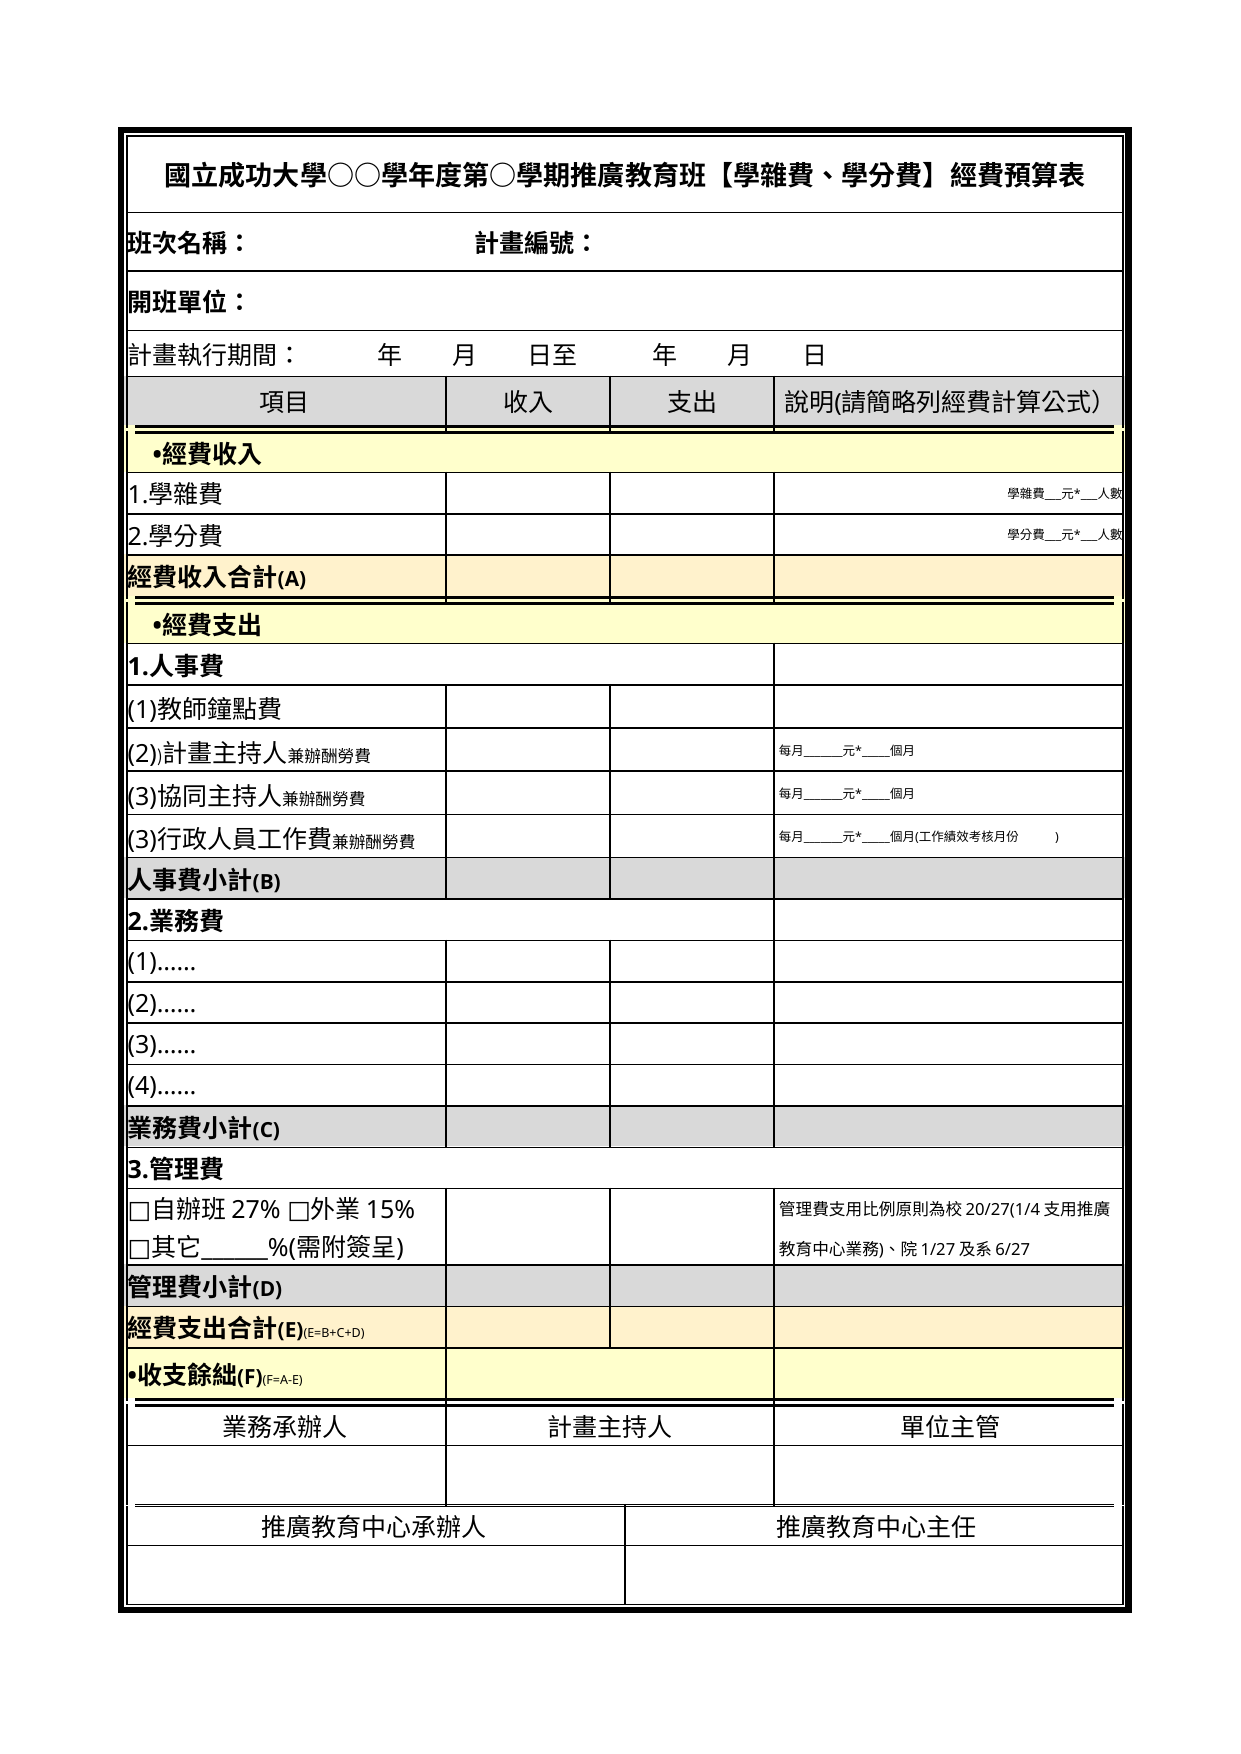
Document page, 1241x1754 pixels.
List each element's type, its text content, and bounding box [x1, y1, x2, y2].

table_cell [447, 1189, 609, 1264]
table_cell [611, 772, 773, 814]
table_cell •經費收入 [124, 425, 1125, 472]
table_cell 業務承辦人 [124, 1398, 445, 1445]
table_cell [447, 1065, 609, 1105]
table_cell 經費收入合計(A) [128, 556, 445, 596]
table_cell [447, 473, 609, 513]
table_cell [626, 1546, 1122, 1603]
table_cell [775, 556, 1122, 596]
table_cell [611, 1189, 773, 1264]
table_cell [447, 686, 609, 727]
table_cell (3)行政人員工作費兼辦酬勞費 [128, 815, 445, 857]
table_cell 支出 [611, 377, 773, 425]
table_cell [128, 1546, 624, 1603]
table_cell 2.學分費 [128, 515, 445, 554]
table_cell (2))計畫主持人兼辦酬勞費 [128, 729, 445, 770]
table_cell (3)協同主持人兼辦酬勞費 [128, 772, 445, 814]
table_cell (3)…… [128, 1024, 445, 1064]
table_cell 學雜費___元*___人數 [775, 473, 1122, 513]
table_cell [447, 556, 609, 596]
table_cell [447, 1446, 773, 1504]
table_cell [447, 729, 609, 770]
table_cell [775, 1307, 1122, 1347]
table_cell (1)教師鐘點費 [128, 686, 445, 727]
table_cell 每月_______元*_____個月(工作績效考核月份 ) [775, 815, 1122, 857]
table_cell [611, 686, 773, 727]
table_cell [775, 983, 1122, 1022]
table_cell •經費支出 [124, 596, 1125, 643]
table_cell (4)…… [128, 1065, 445, 1105]
table_cell [611, 729, 773, 770]
table_cell [775, 941, 1122, 981]
table_cell [611, 983, 773, 1022]
table_cell 1.學雜費 [128, 473, 445, 513]
table_cell [611, 1266, 773, 1306]
table_cell [611, 515, 773, 554]
table_cell [611, 858, 773, 898]
table_cell 計畫主持人 [447, 1407, 773, 1445]
table_cell [611, 1024, 773, 1064]
table_cell [447, 1307, 609, 1347]
table_cell [775, 1446, 1122, 1504]
table_cell 3.管理費 [128, 1148, 1122, 1188]
table_cell 單位主管 [775, 1398, 1125, 1445]
table_cell [775, 1024, 1122, 1064]
table_cell [447, 1349, 773, 1398]
table_cell [775, 1349, 1122, 1398]
table_cell [447, 1266, 609, 1306]
table_cell [611, 473, 773, 513]
table_cell 推廣教育中心承辦人 [124, 1504, 624, 1544]
table_cell [775, 900, 1122, 939]
table_cell [447, 941, 609, 981]
table_cell [447, 983, 609, 1022]
table_cell [447, 1107, 609, 1146]
table_cell [611, 556, 773, 596]
table_cell 業務費小計(C) [128, 1107, 445, 1146]
table_cell 經費支出合計(E)(E=B+C+D) [128, 1307, 445, 1347]
table_cell [447, 815, 609, 857]
table_cell 每月_______元*_____個月 [775, 729, 1122, 770]
table_cell 2.業務費 [128, 900, 773, 939]
table_cell [611, 1307, 773, 1347]
table_cell 說明(請簡略列經費計算公式） [775, 377, 1122, 425]
table_cell 管理費小計(D) [128, 1266, 445, 1306]
table_cell [447, 772, 609, 814]
table_cell (2)…… [128, 983, 445, 1022]
table_cell [775, 858, 1122, 898]
table_cell 計畫執行期間： 年 月 日至 年 月 日 [128, 331, 1122, 376]
table_cell [611, 1107, 773, 1146]
table_cell •收支餘絀(F)(F=A-E) [128, 1349, 445, 1398]
table_cell [611, 815, 773, 857]
table_cell [775, 1266, 1122, 1306]
table_cell 班次名稱： 計畫編號： [128, 213, 1122, 270]
table_header 國立成功大學○○學年度第○學期推廣教育班【學雜費、學分費】經費預算表 [128, 137, 1122, 211]
table_cell [611, 941, 773, 981]
table_cell [775, 686, 1122, 727]
table_cell [128, 1446, 445, 1504]
table_cell [611, 1065, 773, 1105]
table_cell 收入 [447, 377, 609, 425]
table_cell 學分費___元*___人數 [775, 515, 1122, 554]
table_cell [447, 515, 609, 554]
table_cell 項目 [128, 377, 445, 425]
table_cell [447, 1024, 609, 1064]
table_cell 人事費小計(B) [128, 858, 445, 898]
table_cell 開班單位： [128, 272, 1122, 329]
table_cell 推廣教育中心主任 [626, 1504, 1125, 1544]
table_cell [447, 858, 609, 898]
table_cell (1)…… [128, 941, 445, 981]
table_cell 管理費支用比例原則為校20/27(1/4支用推廣教育中心業務)、院1/27及系6/27 [775, 1189, 1122, 1264]
table_cell [775, 1107, 1122, 1146]
table_cell [775, 1065, 1122, 1105]
table_cell 1.人事費 [128, 644, 773, 684]
table_cell □自辦班27% □外業15% □其它______%(需附簽呈) [128, 1189, 445, 1264]
table_cell [775, 644, 1122, 684]
table_cell 每月_______元*_____個月 [775, 772, 1122, 814]
